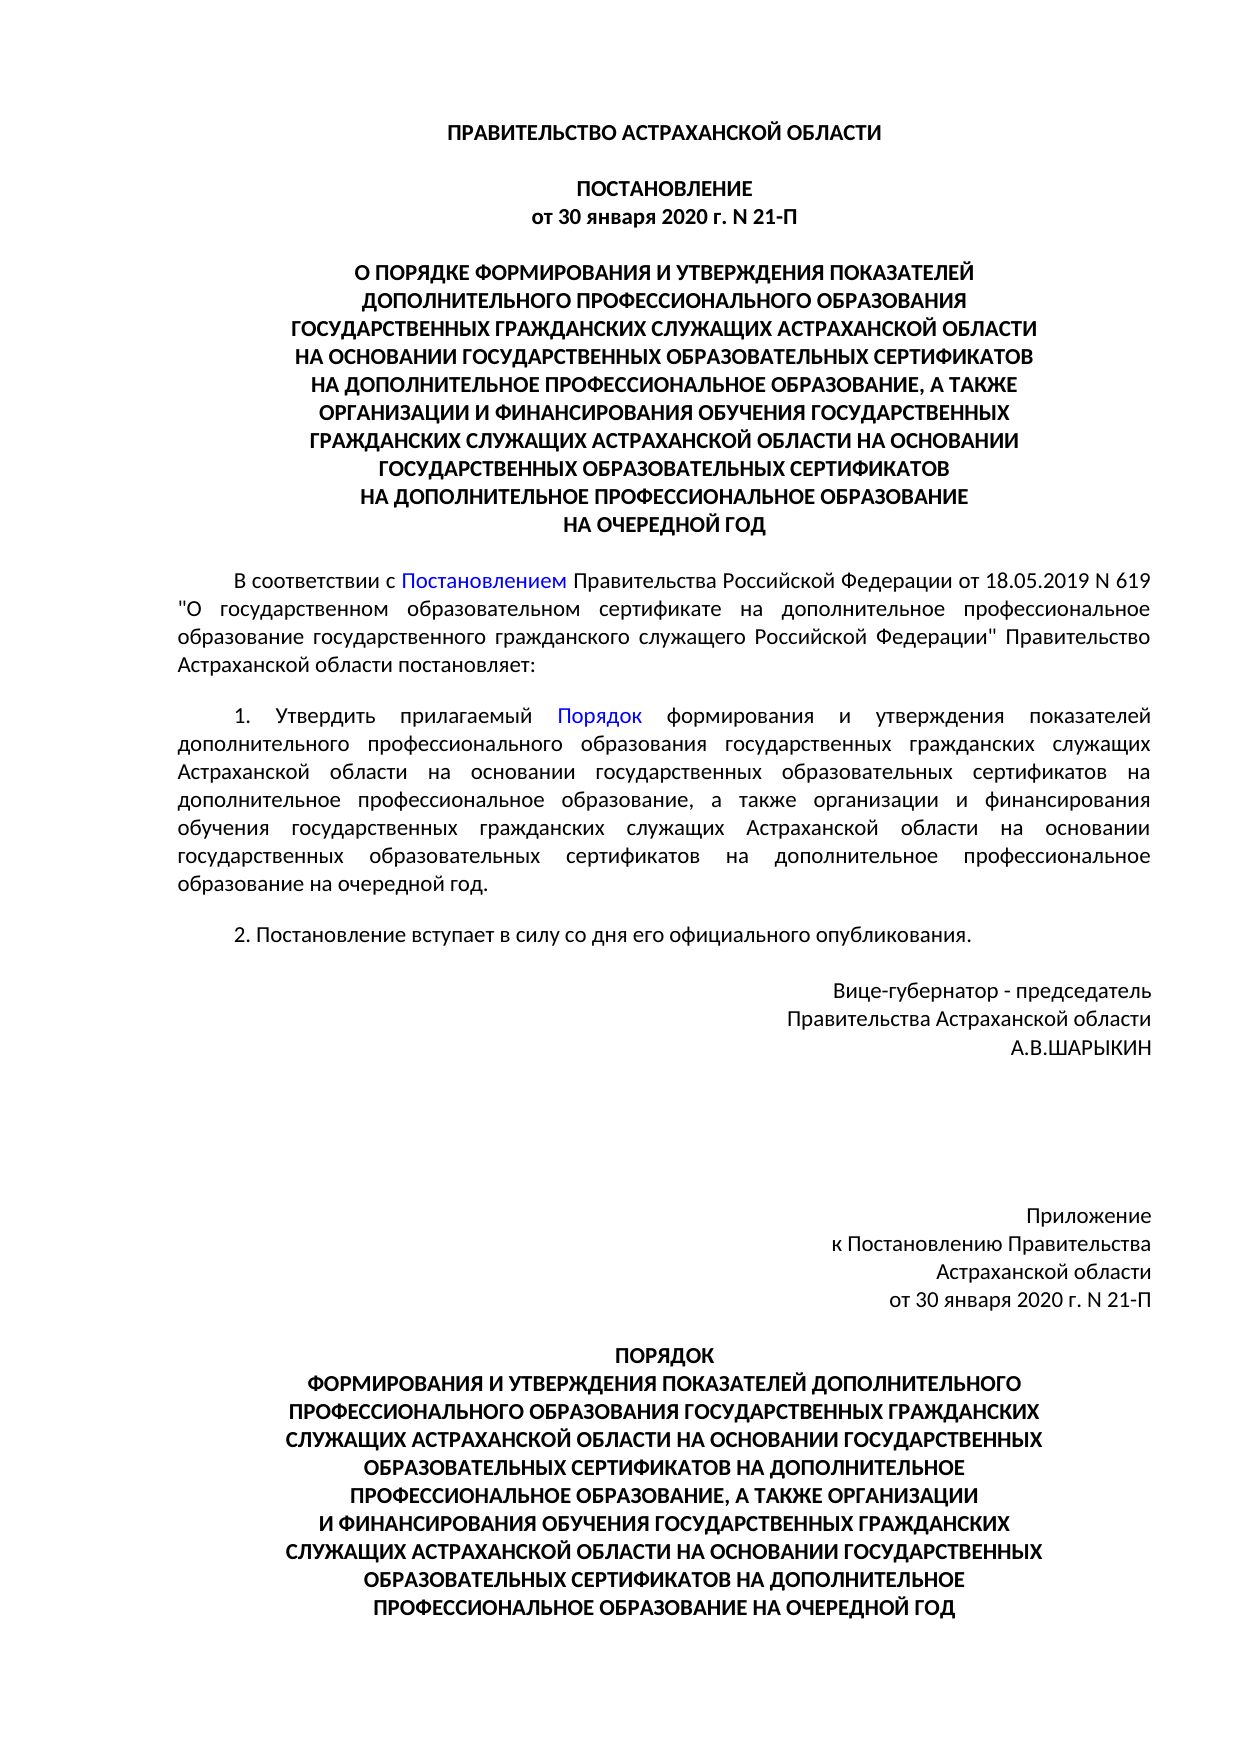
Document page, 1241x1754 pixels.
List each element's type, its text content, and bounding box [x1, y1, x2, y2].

text Приложение [177, 1201, 1152, 1229]
title ГОСУДАРСТВЕННЫХ ГРАЖДАНСКИХ СЛУЖАЩИХ АСТРАХАНСКОЙ ОБЛАСТИ [177, 314, 1152, 342]
title ОБРАЗОВАТЕЛЬНЫХ СЕРТИФИКАТОВ НА ДОПОЛНИТЕЛЬНОЕ [177, 1565, 1152, 1593]
title НА ОСНОВАНИИ ГОСУДАРСТВЕННЫХ ОБРАЗОВАТЕЛЬНЫХ СЕРТИФИКАТОВ [177, 342, 1152, 370]
text 1. Утвердить прилагаемый Порядок формирования и утверждения показателей дополнительного профессионального образования государственных гражданских служащих Астраханской области на основании государственных образовательных сертификатов на дополнительное профессиональное образование, а также организации и финансирования обучения государственных гражданских служащих Астраханской области на основании государственных образовательных сертификатов на дополнительное профессиональное образование на очередной год. [177, 701, 1152, 898]
title НА ДОПОЛНИТЕЛЬНОЕ ПРОФЕССИОНАЛЬНОЕ ОБРАЗОВАНИЕ, А ТАКЖЕ [177, 370, 1152, 398]
title НА ДОПОЛНИТЕЛЬНОЕ ПРОФЕССИОНАЛЬНОЕ ОБРАЗОВАНИЕ [177, 482, 1152, 510]
title ПРОФЕССИОНАЛЬНОГО ОБРАЗОВАНИЯ ГОСУДАРСТВЕННЫХ ГРАЖДАНСКИХ [177, 1397, 1152, 1425]
title ПОРЯДОК [177, 1341, 1152, 1369]
text 2. Постановление вступает в силу со дня его официального опубликования. [177, 921, 1152, 948]
text от 30 января 2020 г. N 21-П [177, 1285, 1152, 1313]
title ПОСТАНОВЛЕНИЕ [177, 174, 1152, 202]
text к Постановлению Правительства [177, 1229, 1152, 1257]
text А.В.ШАРЫКИН [177, 1033, 1152, 1061]
title СЛУЖАЩИХ АСТРАХАНСКОЙ ОБЛАСТИ НА ОСНОВАНИИ ГОСУДАРСТВЕННЫХ [177, 1425, 1152, 1453]
title СЛУЖАЩИХ АСТРАХАНСКОЙ ОБЛАСТИ НА ОСНОВАНИИ ГОСУДАРСТВЕННЫХ [177, 1537, 1152, 1565]
title от 30 января 2020 г. N 21-П [177, 202, 1152, 230]
title О ПОРЯДКЕ ФОРМИРОВАНИЯ И УТВЕРЖДЕНИЯ ПОКАЗАТЕЛЕЙ [177, 258, 1152, 286]
title ОРГАНИЗАЦИИ И ФИНАНСИРОВАНИЯ ОБУЧЕНИЯ ГОСУДАРСТВЕННЫХ [177, 398, 1152, 426]
title ДОПОЛНИТЕЛЬНОГО ПРОФЕССИОНАЛЬНОГО ОБРАЗОВАНИЯ [177, 286, 1152, 314]
text Вице-губернатор - председатель [177, 977, 1152, 1004]
title ПРОФЕССИОНАЛЬНОЕ ОБРАЗОВАНИЕ НА ОЧЕРЕДНОЙ ГОД [177, 1593, 1152, 1621]
title ГОСУДАРСТВЕННЫХ ОБРАЗОВАТЕЛЬНЫХ СЕРТИФИКАТОВ [177, 454, 1152, 482]
title ГРАЖДАНСКИХ СЛУЖАЩИХ АСТРАХАНСКОЙ ОБЛАСТИ НА ОСНОВАНИИ [177, 426, 1152, 454]
text В соответствии с Постановлением Правительства Российской Федерации от 18.05.2019 N 619 "О государственном образовательном сертификате на дополнительное профессиональное образование государственного гражданского служащего Российской Федерации" Правительство Астраханской области постановляет: [177, 566, 1152, 678]
title ПРАВИТЕЛЬСТВО АСТРАХАНСКОЙ ОБЛАСТИ [177, 118, 1152, 146]
text Правительства Астраханской области [177, 1004, 1152, 1033]
title ФОРМИРОВАНИЯ И УТВЕРЖДЕНИЯ ПОКАЗАТЕЛЕЙ ДОПОЛНИТЕЛЬНОГО [177, 1369, 1152, 1397]
title ПРОФЕССИОНАЛЬНОЕ ОБРАЗОВАНИЕ, А ТАКЖЕ ОРГАНИЗАЦИИ [177, 1481, 1152, 1509]
title НА ОЧЕРЕДНОЙ ГОД [177, 510, 1152, 538]
title ОБРАЗОВАТЕЛЬНЫХ СЕРТИФИКАТОВ НА ДОПОЛНИТЕЛЬНОЕ [177, 1453, 1152, 1481]
text Астраханской области [177, 1257, 1152, 1285]
title И ФИНАНСИРОВАНИЯ ОБУЧЕНИЯ ГОСУДАРСТВЕННЫХ ГРАЖДАНСКИХ [177, 1509, 1152, 1537]
